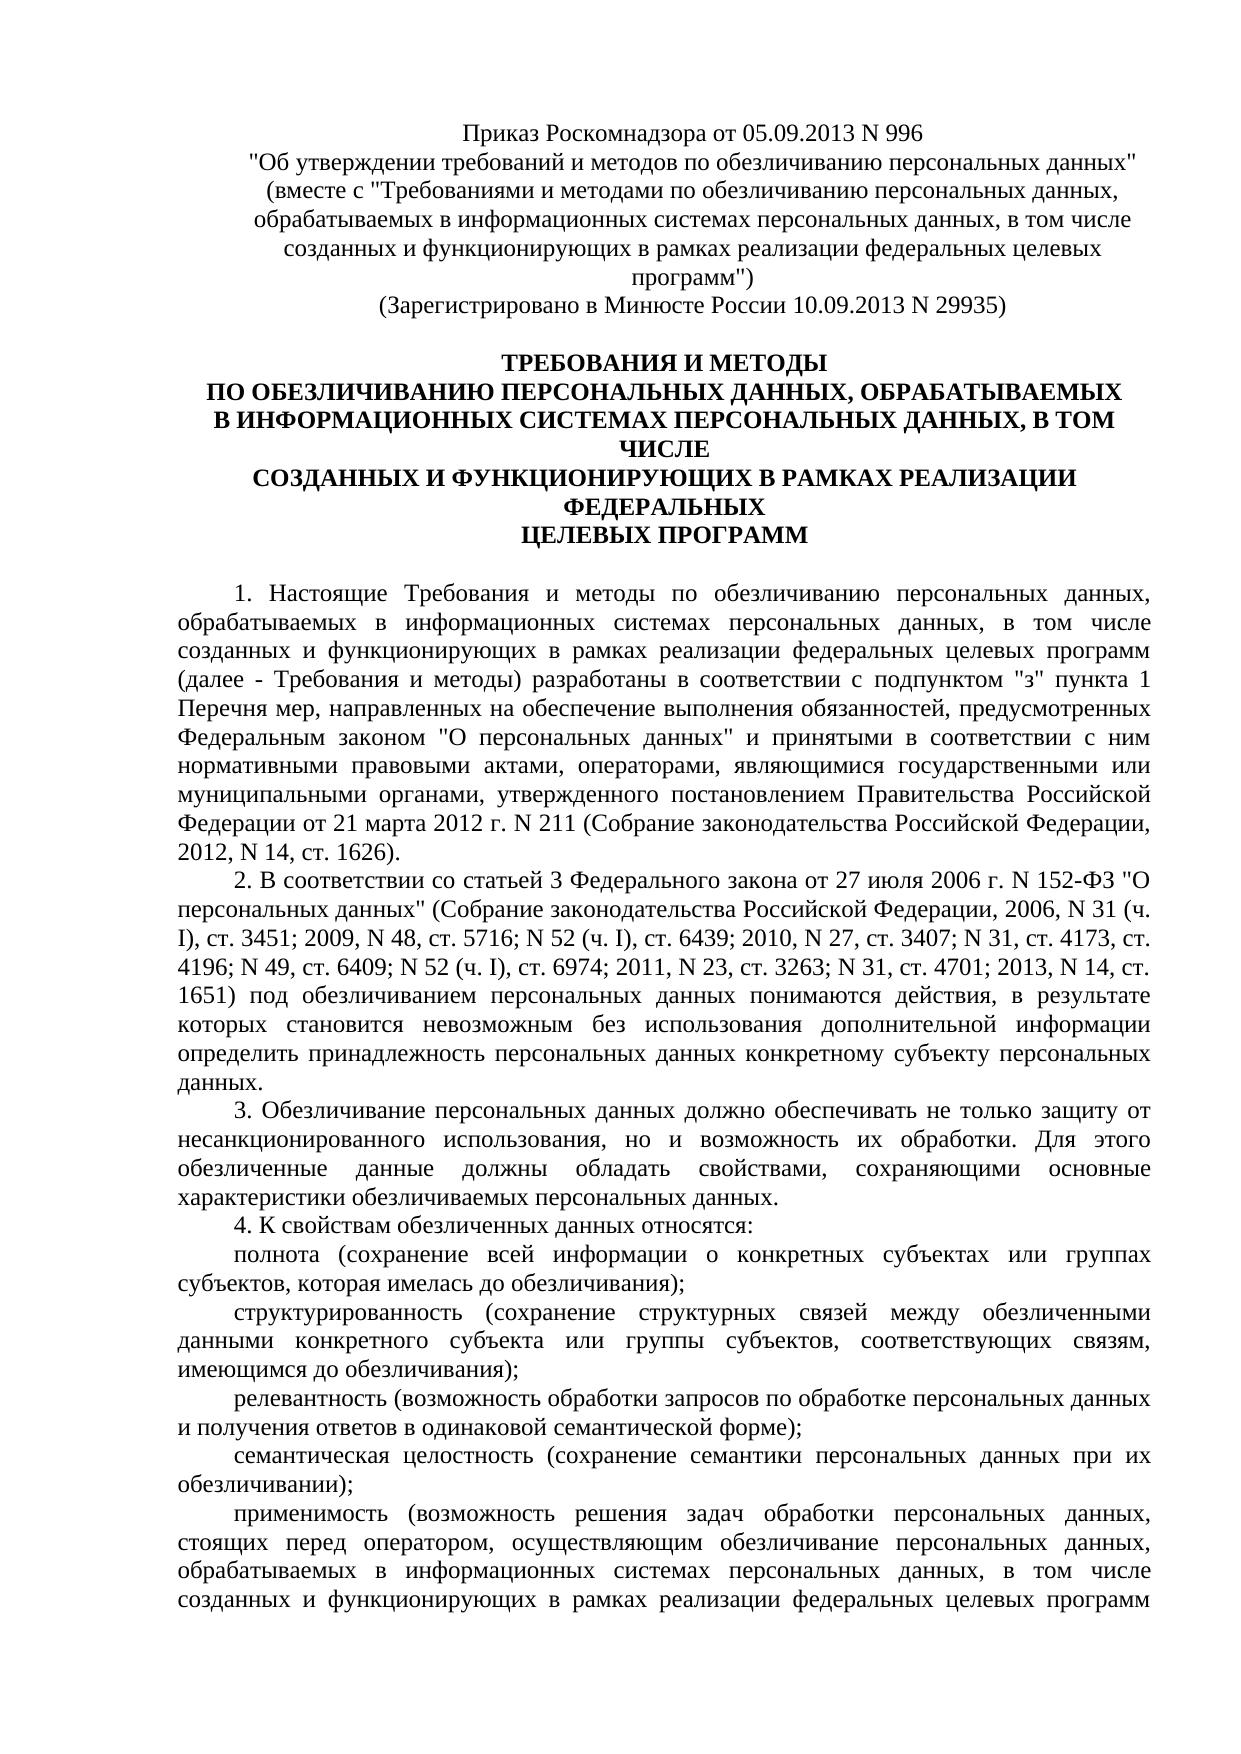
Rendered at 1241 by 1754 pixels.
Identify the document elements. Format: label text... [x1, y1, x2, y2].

text полнота (сохранение всей информации о конкретных субъектах или группах субъектов, которая имелась до обезличивания); [177, 1239, 1152, 1297]
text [177, 1498, 1152, 1613]
text 4. К свойствам обезличенных данных относятся: [177, 1211, 1152, 1239]
text Приказ Роскомнадзора от 05.09.2013 N 996 [233, 118, 1152, 147]
text 2. В соответствии со статьей 3 Федерального закона от 27 июля 2006 г. N 152-ФЗ "О персональных данных" (Собрание законодательства Российской Федерации, 2006, N 31 (ч. I), ст. 3451; 2009, N 48, ст. 5716; N 52 (ч. I), ст. 6439; 2010, N 27, ст. 3407; N 31, ст. 4173, ст. 4196; N 49, ст. 6409; N 52 (ч. I), ст. 6974; 2011, N 23, ст. 3263; N 31, ст. 4701; 2013, N 14, ст. 1651) под обезличиванием персональных данных понимаются действия, в результате которых становится невозможным без использования дополнительной информации определить принадлежность персональных данных конкретному субъекту персональных данных. [177, 866, 1152, 1096]
text ПО ОБЕЗЛИЧИВАНИЮ ПЕРСОНАЛЬНЫХ ДАННЫХ, ОБРАБАТЫВАЕМЫХ [177, 377, 1152, 406]
text ТРЕБОВАНИЯ И МЕТОДЫ [177, 348, 1152, 377]
text СОЗДАННЫХ И ФУНКЦИОНИРУЮЩИХ В РАМКАХ РЕАЛИЗАЦИИ ФЕДЕРАЛЬНЫХ [177, 463, 1152, 521]
text (Зарегистрировано в Минюсте России 10.09.2013 N 29935) [233, 291, 1152, 319]
text В ИНФОРМАЦИОННЫХ СИСТЕМАХ ПЕРСОНАЛЬНЫХ ДАННЫХ, В ТОМ ЧИСЛЕ [177, 406, 1152, 463]
text (вместе с "Требованиями и методами по обезличиванию персональных данных, обрабатываемых в информационных системах персональных данных, в том числе созданных и функционирующих в рамках реализации федеральных целевых программ") [233, 176, 1152, 291]
text 3. Обезличивание персональных данных должно обеспечивать не только защиту от несанкционированного использования, но и возможность их обработки. Для этого обезличенные данные должны обладать свойствами, сохраняющими основные характеристики обезличиваемых персональных данных. [177, 1096, 1152, 1211]
text релевантность (возможность обработки запросов по обработке персональных данных и получения ответов в одинаковой семантической форме); [177, 1383, 1152, 1441]
text семантическая целостность (сохранение семантики персональных данных при их обезличивании); [177, 1441, 1152, 1498]
text структурированность (сохранение структурных связей между обезличенными данными конкретного субъекта или группы субъектов, соответствующих связям, имеющимся до обезличивания); [177, 1297, 1152, 1383]
text 1. Настоящие Требования и методы по обезличиванию персональных данных, обрабатываемых в информационных системах персональных данных, в том числе созданных и функционирующих в рамках реализации федеральных целевых программ (далее - Требования и методы) разработаны в соответствии с подпунктом "з" пункта 1 Перечня мер, направленных на обеспечение выполнения обязанностей, предусмотренных Федеральным законом "О персональных данных" и принятыми в соответствии с ним нормативными правовыми актами, операторами, являющимися государственными или муниципальными органами, утвержденного постановлением Правительства Российской Федерации от 21 марта 2012 г. N 211 (Собрание законодательства Российской Федерации, 2012, N 14, ст. 1626). [177, 578, 1152, 866]
text ЦЕЛЕВЫХ ПРОГРАММ [177, 521, 1152, 549]
text "Об утверждении требований и методов по обезличиванию персональных данных" [233, 147, 1152, 176]
